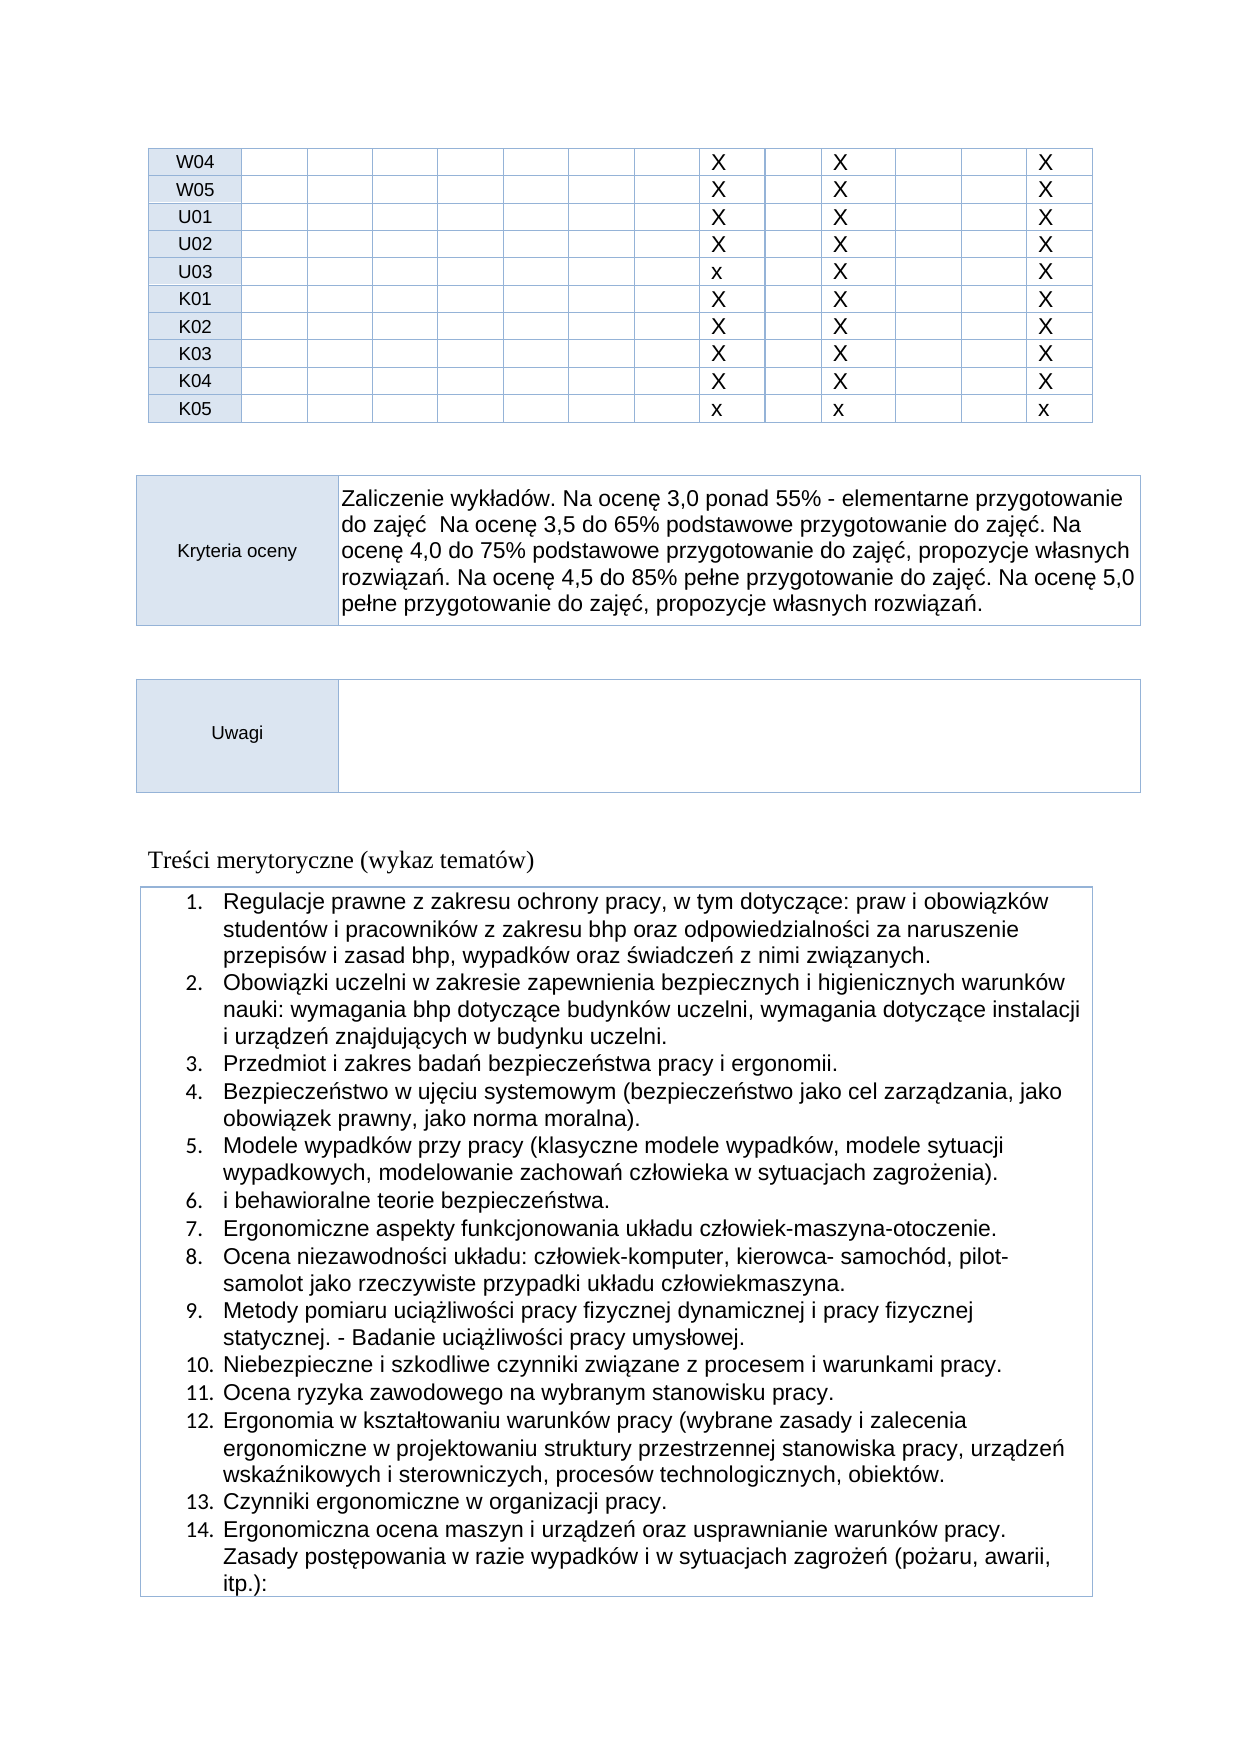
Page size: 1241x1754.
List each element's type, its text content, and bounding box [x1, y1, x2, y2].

table_cell [766, 176, 821, 202]
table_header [141, 888, 1092, 1596]
table_cell [569, 313, 634, 339]
table_header Kryteria oceny [137, 476, 338, 625]
table_cell [962, 286, 1026, 312]
table_cell [504, 258, 568, 284]
table_cell [896, 176, 961, 202]
table_cell X [1027, 340, 1092, 367]
table_cell X [822, 313, 895, 339]
table_cell U03 [149, 258, 241, 284]
table_cell [242, 286, 307, 312]
table_cell [373, 258, 437, 284]
table_cell [504, 340, 568, 367]
table_cell [438, 149, 503, 175]
table_cell X [1027, 313, 1092, 339]
table_cell [242, 204, 307, 230]
table_cell [373, 340, 437, 367]
table_cell x [700, 258, 764, 284]
table_cell U01 [149, 204, 241, 230]
table_cell [242, 258, 307, 284]
table_cell [962, 176, 1026, 202]
table_cell x [822, 395, 895, 422]
table_cell [569, 176, 634, 202]
table_cell [962, 149, 1026, 175]
table_cell [766, 231, 821, 257]
table_cell [635, 258, 699, 284]
table_cell X [822, 231, 895, 257]
table_cell [504, 395, 568, 422]
table_cell X [1027, 231, 1092, 257]
table_cell [896, 340, 961, 367]
table_cell [373, 313, 437, 339]
table_cell [635, 313, 699, 339]
table_cell [308, 340, 372, 367]
table_cell [635, 204, 699, 230]
table_cell [438, 368, 503, 394]
table_cell X [700, 231, 764, 257]
table_cell [896, 313, 961, 339]
table_cell [766, 204, 821, 230]
table_cell [896, 204, 961, 230]
table_cell X [700, 204, 764, 230]
table_cell X [822, 368, 895, 394]
table_cell [438, 340, 503, 367]
table_cell [242, 231, 307, 257]
table_cell [962, 313, 1026, 339]
table_cell [569, 204, 634, 230]
table_cell [766, 395, 821, 422]
table_cell [569, 286, 634, 312]
table_cell X [700, 286, 764, 312]
table_cell [504, 286, 568, 312]
table_cell [308, 149, 372, 175]
table_cell [766, 258, 821, 284]
table_cell [308, 286, 372, 312]
table_cell U02 [149, 231, 241, 257]
table_header Zaliczenie wykładów. Na ocenę 3,0 ponad 55% - elementarne przygotowanie do zajęć Na ocenę 3,5 do 65% podstawowe przygotowanie do zajęć. Na ocenę 4,0 do 75% podstawowe przygotowanie do zajęć, propozycje własnych rozwiązań. Na ocenę 4,5 do 85% pełne przygotowanie do zajęć. Na ocenę 5,0 pełne przygotowanie do zajęć, propozycje własnych rozwiązań. [339, 476, 1140, 625]
table_cell [766, 313, 821, 339]
table_cell [635, 286, 699, 312]
table_cell [962, 204, 1026, 230]
table_cell X [822, 340, 895, 367]
table_cell [766, 149, 821, 175]
table_cell [373, 286, 437, 312]
table_header Uwagi [137, 680, 338, 792]
table_cell X [700, 368, 764, 394]
table_cell [438, 204, 503, 230]
table_cell [438, 313, 503, 339]
table_cell [962, 340, 1026, 367]
table_cell X [1027, 204, 1092, 230]
table_cell X [700, 176, 764, 202]
table_cell [896, 231, 961, 257]
table_cell [635, 176, 699, 202]
table_cell [504, 313, 568, 339]
table_cell [308, 313, 372, 339]
table_cell X [1027, 258, 1092, 284]
table_cell [962, 395, 1026, 422]
table_cell [242, 149, 307, 175]
table_cell [896, 286, 961, 312]
table_cell [569, 368, 634, 394]
table_cell [896, 258, 961, 284]
table_cell [962, 231, 1026, 257]
table_cell [766, 286, 821, 312]
table_cell [373, 149, 437, 175]
table_cell [308, 258, 372, 284]
table_cell [308, 395, 372, 422]
table_cell [569, 395, 634, 422]
table_cell [635, 395, 699, 422]
table_cell [896, 368, 961, 394]
table_cell [373, 395, 437, 422]
table_cell [438, 286, 503, 312]
table_cell [242, 395, 307, 422]
table_cell X [700, 313, 764, 339]
table_cell x [1027, 395, 1092, 422]
table_cell [635, 231, 699, 257]
table_cell X [1027, 286, 1092, 312]
table_cell [242, 313, 307, 339]
table_cell [569, 340, 634, 367]
table_cell [962, 258, 1026, 284]
table_cell [438, 176, 503, 202]
table_cell [373, 231, 437, 257]
table_cell [308, 231, 372, 257]
table_cell X [822, 258, 895, 284]
table_cell [569, 231, 634, 257]
table_cell [504, 368, 568, 394]
table_cell [308, 204, 372, 230]
table_cell [504, 149, 568, 175]
table_cell [504, 204, 568, 230]
table_cell X [1027, 149, 1092, 175]
table_cell [569, 149, 634, 175]
table_cell X [822, 149, 895, 175]
table_cell K04 [149, 368, 241, 394]
table_cell [896, 149, 961, 175]
table_cell X [700, 149, 764, 175]
table_cell [242, 340, 307, 367]
table_cell [373, 176, 437, 202]
table_cell [635, 149, 699, 175]
table_cell [373, 368, 437, 394]
table_cell W05 [149, 176, 241, 202]
table_cell [766, 368, 821, 394]
table_cell K03 [149, 340, 241, 367]
table_cell [242, 176, 307, 202]
table_cell [504, 176, 568, 202]
table_cell [635, 368, 699, 394]
table_cell K05 [149, 395, 241, 422]
table_cell [635, 340, 699, 367]
table_cell X [822, 286, 895, 312]
table_header [339, 680, 1140, 792]
table_cell K01 [149, 286, 241, 312]
table_cell [308, 368, 372, 394]
table_cell [242, 368, 307, 394]
table_cell [896, 395, 961, 422]
table_cell W04 [149, 149, 241, 175]
table_cell [438, 258, 503, 284]
table_cell X [700, 340, 764, 367]
table_cell [569, 258, 634, 284]
table_cell x [700, 395, 764, 422]
table_cell X [1027, 176, 1092, 202]
table_cell [308, 176, 372, 202]
table_cell [438, 395, 503, 422]
table_cell [962, 368, 1026, 394]
table_cell [766, 340, 821, 367]
table_cell [504, 231, 568, 257]
table_cell [373, 204, 437, 230]
table_cell X [822, 204, 895, 230]
table_cell X [822, 176, 895, 202]
table_cell X [1027, 368, 1092, 394]
table_cell K02 [149, 313, 241, 339]
table_cell [438, 231, 503, 257]
text Treści merytoryczne (wykaz tematów) [148, 845, 1093, 874]
